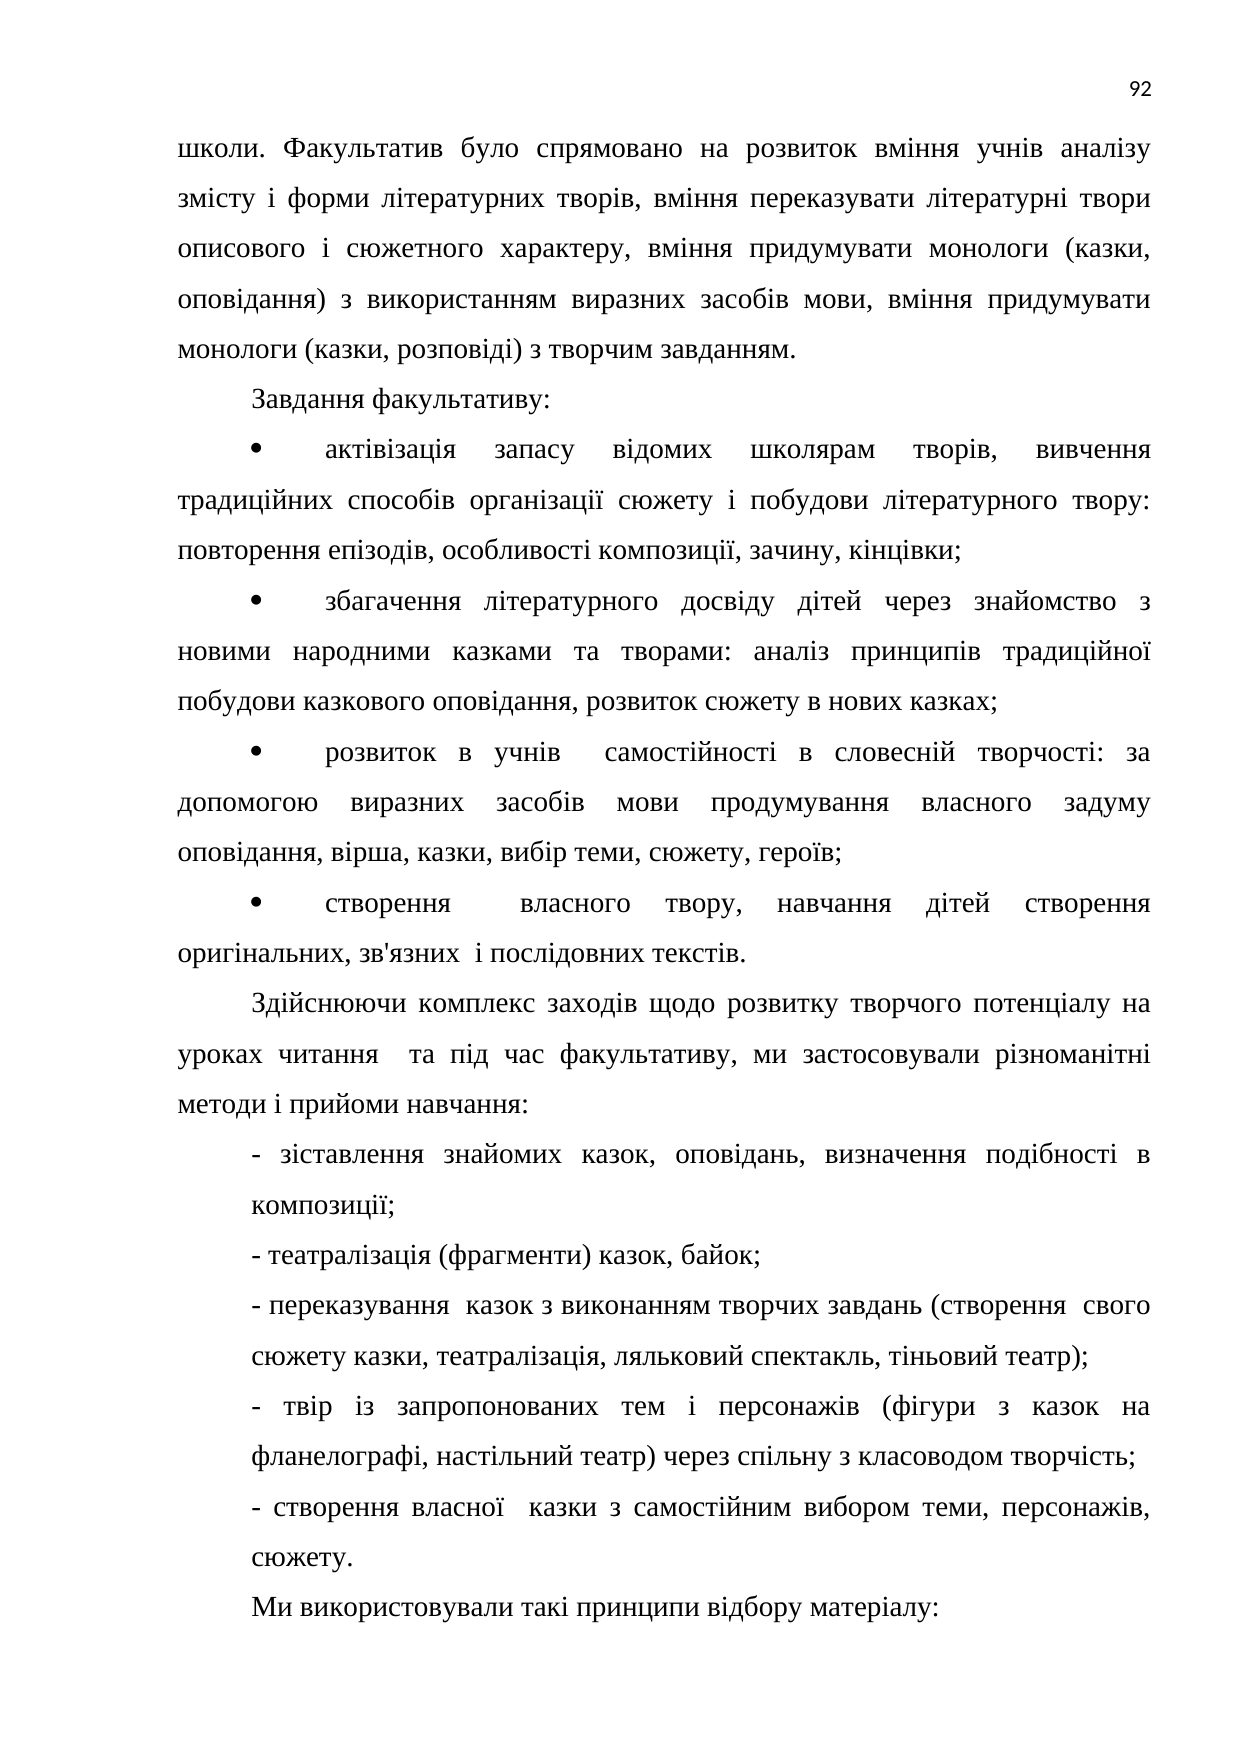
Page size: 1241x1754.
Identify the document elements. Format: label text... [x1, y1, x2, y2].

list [177, 130, 1152, 364]
list - театралізація (фрагменти) казок, байок; [251, 1237, 1152, 1271]
list створення власного твору, навчання дітей створення оригінальних, зв'язних і послідовних текстів. [177, 885, 1152, 969]
list збагачення літературного досвіду дітей через знайомство з новими народними казками та творами: аналіз принципів традиційної побудови казкового оповідання, розвиток сюжету в нових казках; [177, 583, 1152, 717]
list актівізація запасу відомих школярам творів, вивчення традиційних способів організації сюжету і побудови літературного твору: повторення епізодів, особливості композиції, зачину, кінцівки; [177, 432, 1152, 566]
list - створення власної казки з самостійним вибором теми, персонажів, сюжету. [251, 1489, 1152, 1572]
list розвиток в учнів самостійності в словесній творчості: за допомогою виразних засобів мови продумування власного задуму оповідання, вірша, казки, вибір теми, сюжету, героїв; [177, 734, 1152, 868]
list Ми використовували такі принципи відбору матеріалу: [177, 1589, 1152, 1623]
list - зіставлення знайомих казок, оповідань, визначення подібності в композиції; [251, 1136, 1152, 1220]
text Завдання факультативу: [177, 381, 1152, 415]
list - переказування казок з виконанням творчих завдань (створення свого сюжету казки, театралізація, ляльковий спектакль, тіньовий театр); [251, 1287, 1152, 1371]
list Здійснюючи комплекс заходів щодо розвитку творчого потенціалу на уроках читання та під час факультативу, ми застосовували різноманітні методи і прийоми навчання: [177, 986, 1152, 1120]
list - твір із запропонованих тем і персонажів (фігури з казок на фланелографі, настільний театр) через спільну з класоводом творчість; [251, 1388, 1152, 1472]
